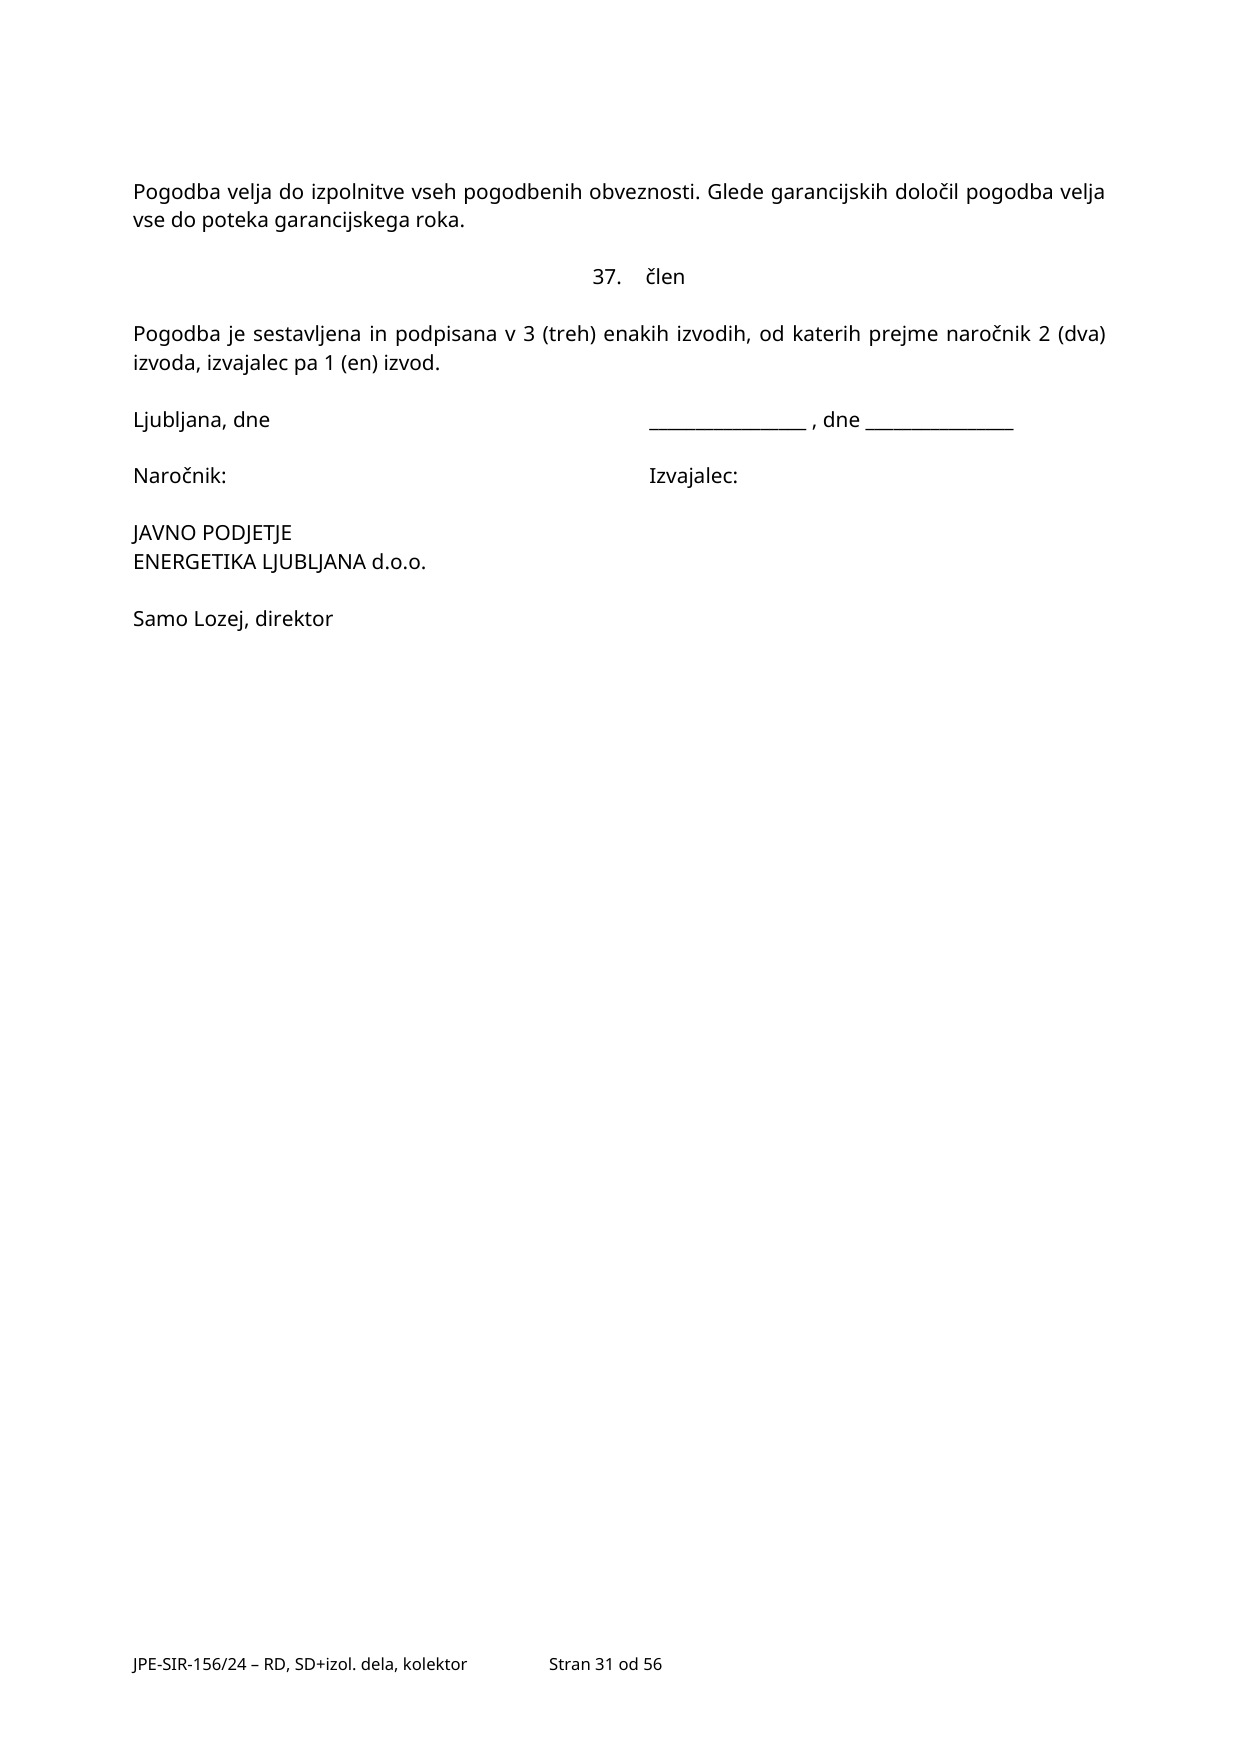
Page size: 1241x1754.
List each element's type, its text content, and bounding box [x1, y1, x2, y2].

list člen [170, 262, 1107, 291]
text Pogodba je sestavljena in podpisana v 3 (treh) enakih izvodih, od katerih prejme naročnik 2 (dva) izvoda, izvajalec pa 1 (en) izvod. [133, 319, 1107, 376]
text Ljubljana, dne _________________ , dne ________________ [133, 405, 1107, 433]
text JAVNO PODJETJE [133, 518, 1107, 547]
text Naročnik: Izvajalec: [133, 462, 1107, 490]
text Pogodba velja do izpolnitve vseh pogodbenih obveznosti. Glede garancijskih določil pogodba velja vse do poteka garancijskega roka. [133, 177, 1107, 234]
text ENERGETIKA LJUBLJANA d.o.o. [133, 547, 1107, 575]
text Samo Lozej, direktor [133, 604, 1107, 632]
